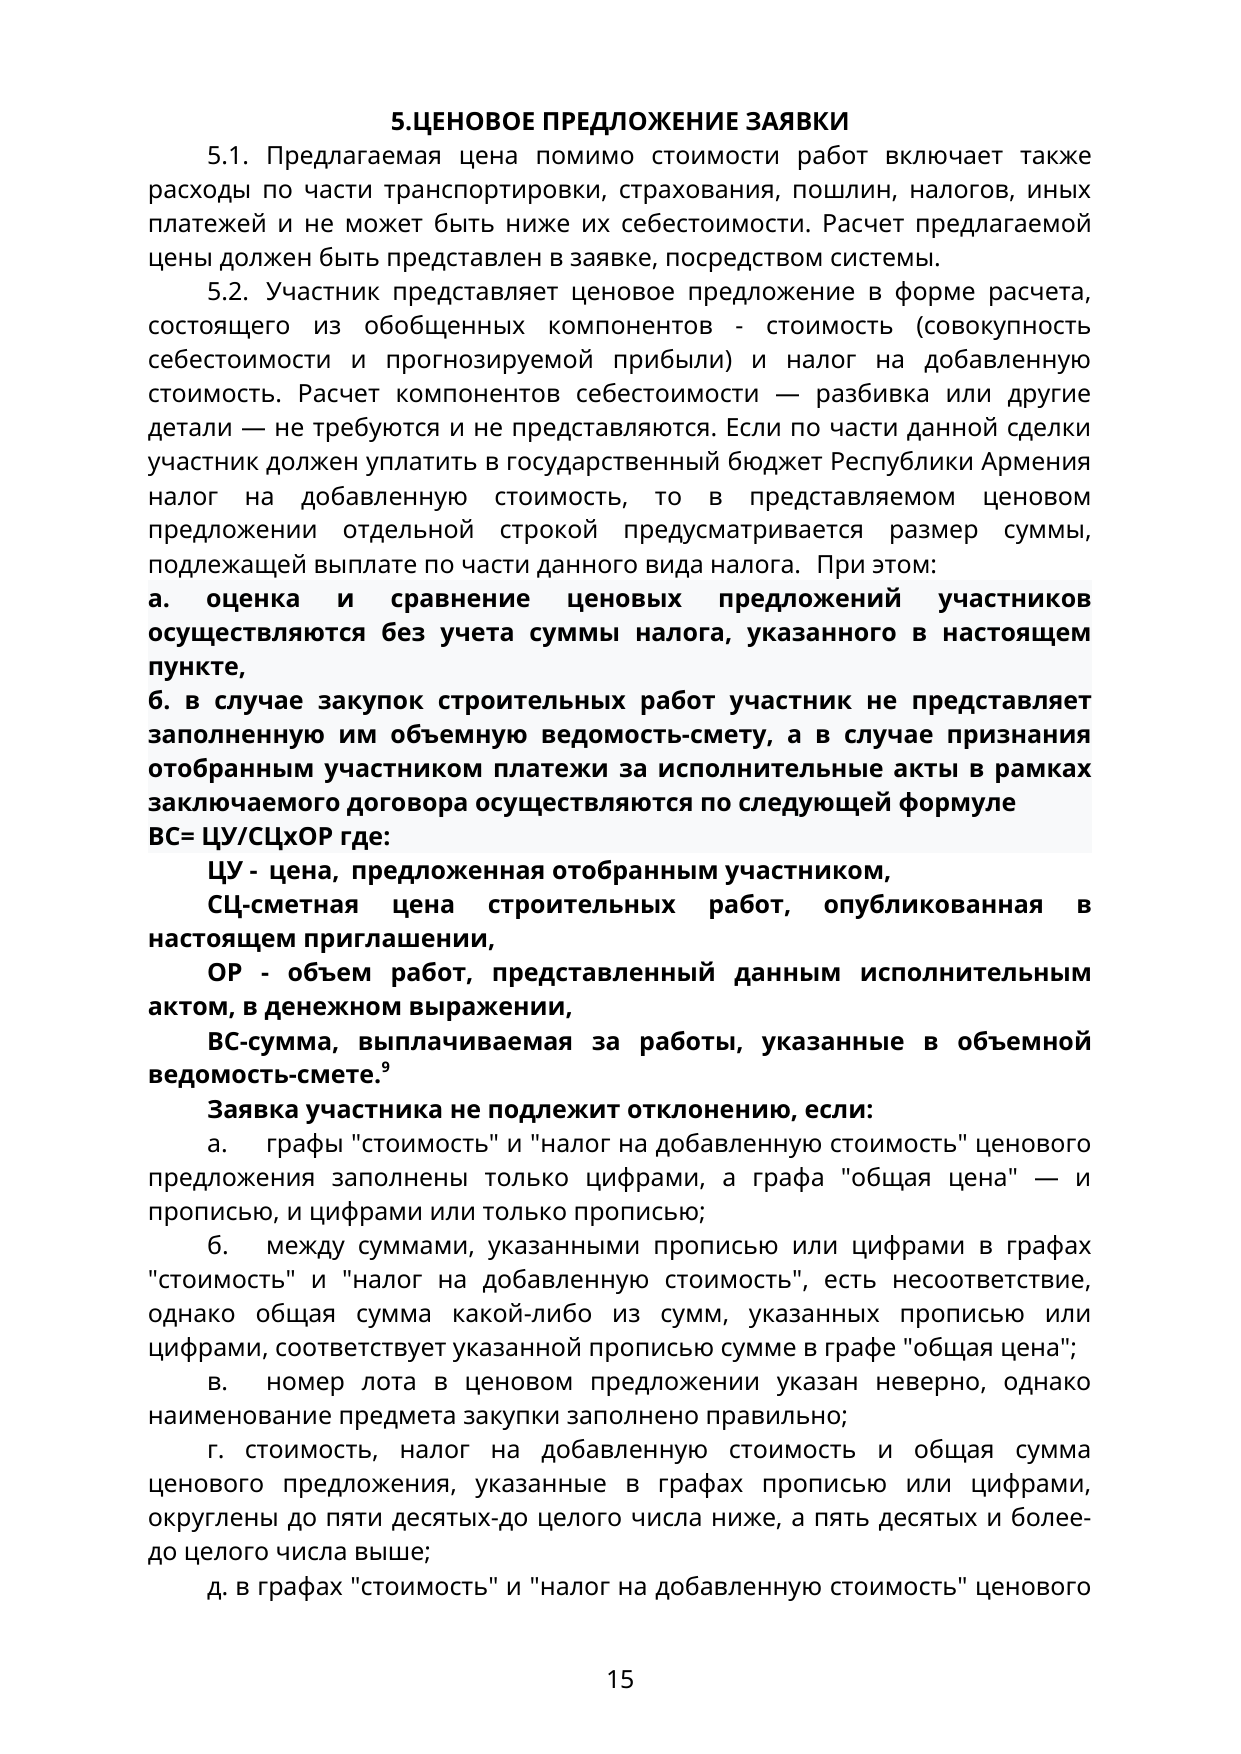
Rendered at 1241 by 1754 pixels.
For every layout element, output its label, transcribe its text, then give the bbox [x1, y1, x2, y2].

text Заявка участника не подлежит отклонению, если: [148, 1091, 1092, 1125]
text г. стоимость, налог на добавленную стоимость и общая сумма ценового предложения, указанные в графах прописью или цифрами, округлены до пяти десятых-до целого числа ниже, а пять десятых и более-до целого числа выше; [148, 1432, 1092, 1568]
text б. в случае закупок строительных работ участник не представляет заполненную им объемную ведомость-смету, а в случае признания отобранным участником платежи за исполнительные акты в рамках заключаемого договора осуществляются по следующей формуле [148, 682, 1092, 819]
text ОР - объем работ, представленный данным исполнительным актом, в денежном выражении, [148, 955, 1092, 1023]
text СЦ-сметная цена строительных работ, опубликованная в настоящем приглашении, [148, 887, 1092, 955]
text б. между суммами, указанными прописью или цифрами в графах "стоимость" и "налог на добавленную стоимость", есть несоответствие, однако общая сумма какой-либо из сумм, указанных прописью или цифрами, соответствует указанной прописью сумме в графе "общая цена"; [148, 1227, 1092, 1364]
text ВС-сумма, выплачиваемая за работы, указанные в объемной ведомость-смете.9 [148, 1023, 1092, 1091]
text а. оценка и сравнение ценовых предложений участников осуществляются без учета суммы налога, указанного в настоящем пункте, [148, 580, 1092, 682]
text 5.ЦЕНОВОЕ ПРЕДЛОЖЕНИЕ ЗАЯВКИ [148, 103, 1092, 137]
text 5.2. Участник представляет ценовое предложение в форме расчета, состоящего из обобщенных компонентов - стоимость (совокупность себестоимости и прогнозируемой прибыли) и налог на добавленную стоимость. Расчет компонентов себестоимости — разбивка или другие детали — не требуются и не представляются. Если по части данной сделки участник должен уплатить в государственный бюджет Республики Армения налог на добавленную стоимость, то в представляемом ценовом предложении отдельной строкой предусматривается размер суммы, подлежащей выплате по части данного вида налога. При этом: [148, 274, 1092, 580]
text ВС= ЦУ/СЦxОР где: [148, 819, 1092, 853]
text а. графы "стоимость" и "налог на добавленную стоимость" ценового предложения заполнены только цифрами, а графа "общая цена" — и прописью, и цифрами или только прописью; [148, 1125, 1092, 1227]
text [148, 1568, 1092, 1602]
text ЦУ - цена, предложенная отобранным участником, [148, 853, 1092, 887]
text 5.1. Предлагаемая цена помимо стоимости работ включает также расходы по части транспортировки, страхования, пошлин, налогов, иных платежей и не может быть ниже их себестоимости. Расчет предлагаемой цены должен быть представлен в заявке, посредством системы. [148, 137, 1092, 274]
text в. номер лота в ценовом предложении указан неверно, однако наименование предмета закупки заполнено правильно; [148, 1364, 1092, 1432]
